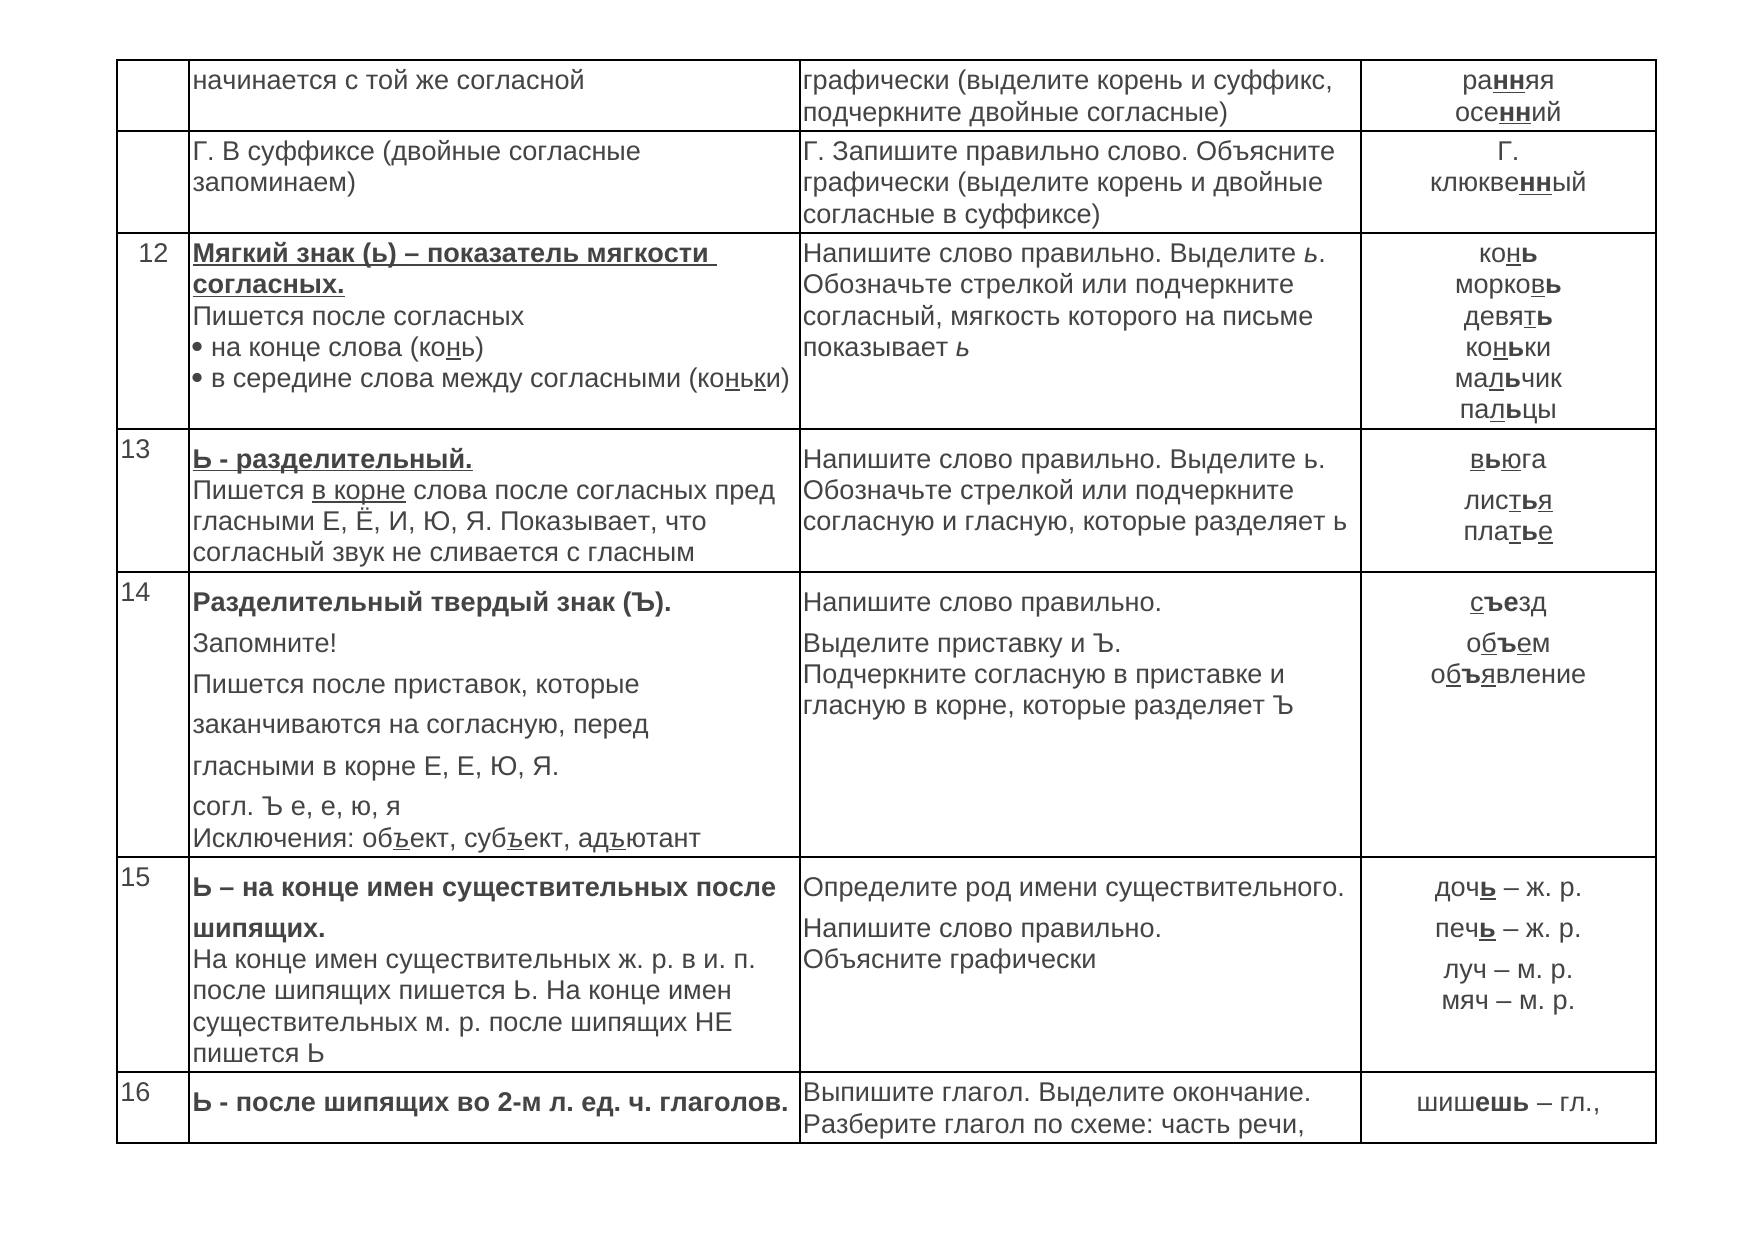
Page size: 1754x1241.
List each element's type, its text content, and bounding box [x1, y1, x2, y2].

table_cell Ь - разделительный. Пишется в корне слова после согласных пред гласными Е, Ё, И, Ю, Я. Показывает, что согласный звук не сливается с гласным [190, 430, 799, 571]
table_cell Г. клюквенный [1362, 132, 1655, 232]
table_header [801, 61, 1360, 130]
table_cell Ь – на конце имен существительных после шипящих. На конце имен существительных ж. р. в и. п. после шипящих пишется Ь. На конце имен существительных м. р. после шипящих НЕ пишется Ь [190, 858, 799, 1071]
table_cell 12 [118, 234, 188, 428]
table_cell Напишите слово правильно. Выделите ь. Обозначьте стрелкой или подчеркните согласную и гласную, которые разделяет ь [801, 430, 1360, 571]
table_cell Мягкий знак (ь) – показатель мягкости согласных. Пишется после согласных на конце слова (конь) в середине слова между согласными (коньки) [190, 234, 799, 428]
table_header [118, 61, 188, 130]
table_header В. ранняя осенний [1362, 61, 1655, 130]
table_cell конь морковь девять коньки мальчик пальцы [1362, 234, 1655, 428]
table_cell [1362, 1073, 1655, 1142]
table_cell Г. В суффиксе (двойные согласные запоминаем) [190, 132, 799, 232]
table_cell [118, 132, 188, 232]
table_cell Напишите слово правильно. Выделите ь. Обозначьте стрелкой или подчеркните согласный, мягкость которого на письме показывает ь [801, 234, 1360, 428]
table_cell съезд объем объявление [1362, 573, 1655, 856]
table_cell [801, 1073, 1360, 1142]
table_cell 14 [118, 573, 188, 856]
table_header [190, 61, 799, 130]
table_cell 13 [118, 430, 188, 571]
table_cell 16 [118, 1073, 188, 1142]
table_cell вьюга листья платье [1362, 430, 1655, 571]
table_cell Определите род имени существительного. Напишите слово правильно. Объясните графически [801, 858, 1360, 1071]
table_cell Разделительный твердый знак (Ъ). Запомните! Пишется после приставок, которые заканчиваются на согласную, перед гласными в корне Е, Е, Ю, Я. согл. Ъ е, е, ю, я Исключения: объект, субъект, адъютант [190, 573, 799, 856]
table_cell 15 [118, 858, 188, 1071]
table_cell дочь – ж. р. печь – ж. р. луч – м. р. мяч – м. р. [1362, 858, 1655, 1071]
table_cell Напишите слово правильно. Выделите приставку и Ъ. Подчеркните согласную в приставке и гласную в корне, которые разделяет Ъ [801, 573, 1360, 856]
table_cell Г. Запишите правильно слово. Объясните графически (выделите корень и двойные согласные в суффиксе) [801, 132, 1360, 232]
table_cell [190, 1073, 799, 1142]
